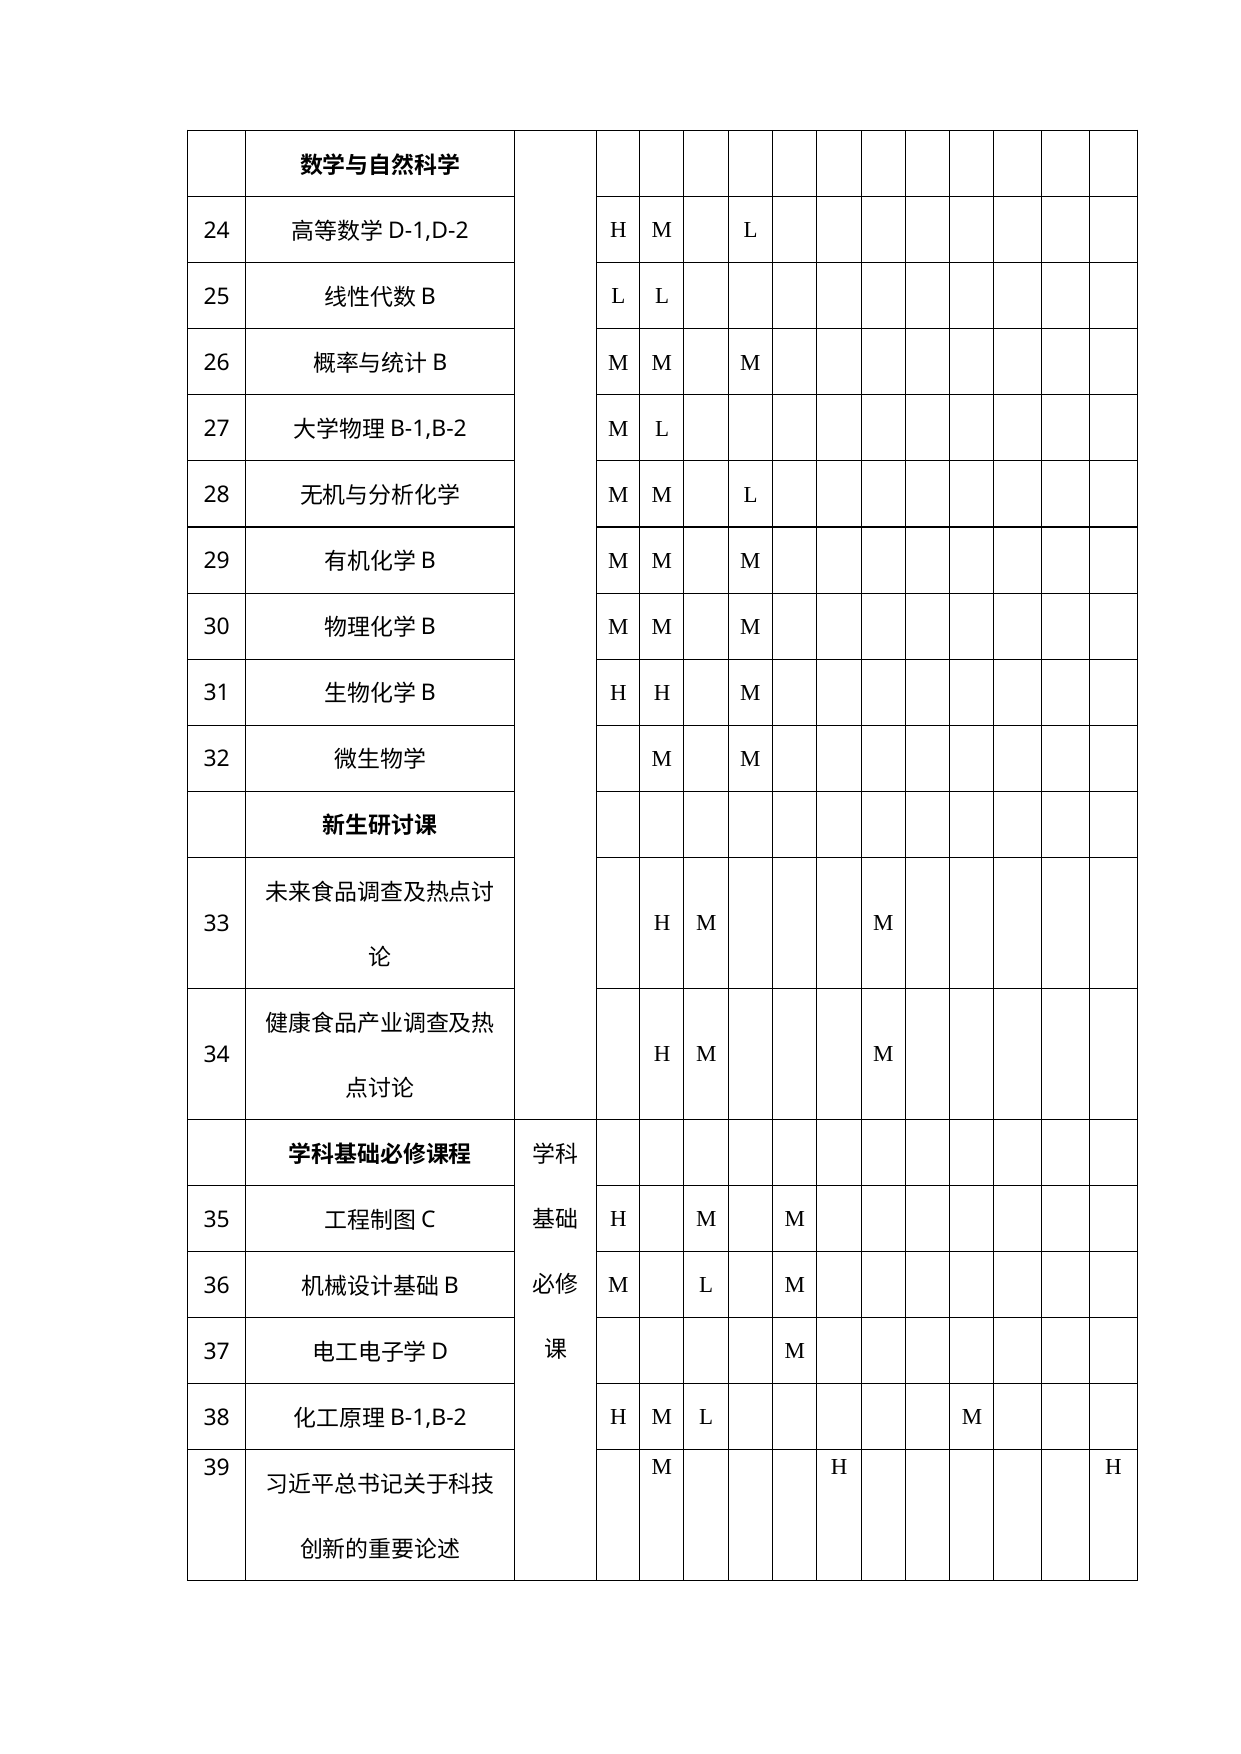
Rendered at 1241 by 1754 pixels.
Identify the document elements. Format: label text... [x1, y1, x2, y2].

table_cell 25 [188, 263, 245, 328]
table_cell [994, 989, 1041, 1119]
table_cell [950, 528, 993, 592]
table_cell [817, 792, 861, 857]
table_cell [1090, 528, 1137, 592]
table_cell M [729, 660, 772, 724]
table_cell H [1090, 1450, 1137, 1580]
table_cell [994, 197, 1041, 262]
table_cell [994, 1450, 1041, 1580]
table_cell [862, 1450, 905, 1580]
table_cell [906, 989, 949, 1119]
table_cell [817, 528, 861, 592]
table_cell 未来食品调查及热点讨论 [246, 858, 514, 988]
table_cell [994, 395, 1041, 460]
table_cell [1090, 329, 1137, 394]
table_cell [817, 131, 861, 196]
table_cell H [597, 197, 639, 262]
table_cell [773, 1450, 816, 1580]
table_cell [640, 131, 683, 196]
table_cell 新生研讨课 [246, 792, 514, 857]
table_cell [994, 1384, 1041, 1449]
table_cell [1042, 989, 1089, 1119]
table_cell H [640, 858, 683, 988]
table_cell [862, 1186, 905, 1251]
table_cell H [817, 1450, 861, 1580]
table_cell [1042, 1186, 1089, 1251]
table_cell [817, 1186, 861, 1251]
table_cell [950, 131, 993, 196]
table_cell L [729, 197, 772, 262]
table_cell 习近平总书记关于科技创新的重要论述 [246, 1450, 514, 1580]
table_cell M [729, 329, 772, 394]
table_cell L [729, 461, 772, 526]
table_cell H [640, 660, 683, 724]
table_cell [817, 197, 861, 262]
table_cell 工程制图C [246, 1186, 514, 1251]
table_cell [729, 1120, 772, 1185]
table_cell [684, 1318, 728, 1383]
table_cell [817, 1318, 861, 1383]
table_cell [1090, 461, 1137, 526]
table_cell 39 [188, 1450, 245, 1580]
table_cell [862, 1120, 905, 1185]
table_cell [1090, 1186, 1137, 1251]
table_cell [684, 1450, 728, 1580]
table_cell [684, 329, 728, 394]
table_cell M [640, 197, 683, 262]
table_cell [1042, 197, 1089, 262]
table_cell [1090, 989, 1137, 1119]
table_cell L [684, 1252, 728, 1317]
table_cell [906, 660, 949, 724]
table_cell [773, 461, 816, 526]
table_cell [906, 197, 949, 262]
table_cell [597, 792, 639, 857]
table_cell 机械设计基础B [246, 1252, 514, 1317]
table_cell [817, 660, 861, 724]
table_cell [994, 858, 1041, 988]
table_cell [1090, 1318, 1137, 1383]
table_cell [1042, 1120, 1089, 1185]
table_cell M [862, 858, 905, 988]
table_cell [597, 1450, 639, 1580]
table_cell [906, 1186, 949, 1251]
table_cell 33 [188, 858, 245, 988]
table_cell [817, 726, 861, 791]
table_cell [906, 461, 949, 526]
table_cell [684, 660, 728, 724]
table_cell [817, 594, 861, 658]
table_cell 大学物理B-1,B-2 [246, 395, 514, 460]
table_cell [684, 528, 728, 592]
table_cell H [597, 1186, 639, 1251]
table_cell [906, 263, 949, 328]
table_cell [684, 726, 728, 791]
table_cell [950, 329, 993, 394]
table_cell 微生物学 [246, 726, 514, 791]
table_cell [1042, 726, 1089, 791]
table_cell [729, 989, 772, 1119]
table_cell [817, 1252, 861, 1317]
table_cell [950, 989, 993, 1119]
table_cell [773, 197, 816, 262]
table_cell [188, 792, 245, 857]
table_cell [906, 792, 949, 857]
table_cell M [640, 1384, 683, 1449]
table_cell [906, 858, 949, 988]
table_cell [817, 395, 861, 460]
table_cell [1042, 263, 1089, 328]
table_cell [817, 1384, 861, 1449]
table_cell 学科基础必修课 [515, 1120, 596, 1580]
table_cell [906, 528, 949, 592]
table_cell [640, 1186, 683, 1251]
table_cell [994, 1318, 1041, 1383]
table_cell M [640, 726, 683, 791]
table_cell L [640, 395, 683, 460]
table_cell [597, 1120, 639, 1185]
table_cell [1090, 197, 1137, 262]
table_cell [773, 395, 816, 460]
table_cell [862, 197, 905, 262]
table_cell [597, 989, 639, 1119]
table_cell [684, 131, 728, 196]
table_cell 生物化学B [246, 660, 514, 724]
table_cell [994, 1186, 1041, 1251]
table_cell M [597, 528, 639, 592]
table_cell [597, 1318, 639, 1383]
table_cell [640, 792, 683, 857]
table_cell [906, 329, 949, 394]
table_cell 高等数学D-1,D-2 [246, 197, 514, 262]
table_cell [950, 197, 993, 262]
table_cell [862, 660, 905, 724]
table_cell [1090, 1384, 1137, 1449]
table_cell [684, 395, 728, 460]
table_cell M [684, 858, 728, 988]
table_cell M [597, 329, 639, 394]
table_cell 概率与统计B [246, 329, 514, 394]
table_cell [817, 989, 861, 1119]
table_cell [1042, 858, 1089, 988]
table_cell [684, 594, 728, 658]
table_cell 37 [188, 1318, 245, 1383]
table_cell [1042, 528, 1089, 592]
table_cell M [597, 461, 639, 526]
table_cell [817, 329, 861, 394]
table_cell [1042, 792, 1089, 857]
table_cell [862, 594, 905, 658]
table_cell [1042, 660, 1089, 724]
table_cell M [640, 594, 683, 658]
table_cell [906, 1120, 949, 1185]
table_cell [773, 660, 816, 724]
table_cell M [597, 395, 639, 460]
table_cell [597, 131, 639, 196]
table_cell [994, 792, 1041, 857]
table_cell [994, 131, 1041, 196]
table_cell [773, 594, 816, 658]
table_cell [994, 726, 1041, 791]
table_cell [906, 1450, 949, 1580]
table_cell [1090, 660, 1137, 724]
table_cell M [773, 1252, 816, 1317]
table_cell [994, 263, 1041, 328]
table_cell [906, 395, 949, 460]
table_cell [1042, 1318, 1089, 1383]
table_cell 电工电子学D [246, 1318, 514, 1383]
table_cell [684, 1120, 728, 1185]
table_cell [773, 726, 816, 791]
table_cell [773, 858, 816, 988]
table_cell [862, 792, 905, 857]
table_cell 物理化学B [246, 594, 514, 658]
table_cell M [862, 989, 905, 1119]
table_cell [1090, 1252, 1137, 1317]
table_cell [906, 1252, 949, 1317]
table_cell [729, 792, 772, 857]
table_cell M [684, 989, 728, 1119]
table_cell [1090, 858, 1137, 988]
table_cell H [640, 989, 683, 1119]
table_cell [862, 263, 905, 328]
table_cell [773, 792, 816, 857]
table_cell M [640, 528, 683, 592]
table_cell [950, 1120, 993, 1185]
table_cell [188, 1120, 245, 1185]
table_cell [950, 1252, 993, 1317]
table_cell [684, 792, 728, 857]
table_cell [950, 1186, 993, 1251]
table_cell [684, 461, 728, 526]
table_cell M [684, 1186, 728, 1251]
table_cell M [597, 594, 639, 658]
table_cell [994, 461, 1041, 526]
table_cell [684, 197, 728, 262]
table_cell L [684, 1384, 728, 1449]
table_cell [684, 263, 728, 328]
table_cell M [773, 1318, 816, 1383]
table_cell 健康食品产业调查及热点讨论 [246, 989, 514, 1119]
table_cell M [640, 461, 683, 526]
table_cell [1090, 263, 1137, 328]
table_cell 24 [188, 197, 245, 262]
table_cell 30 [188, 594, 245, 658]
table_cell H [597, 1384, 639, 1449]
table_cell [862, 131, 905, 196]
table_cell [729, 1318, 772, 1383]
table_cell [862, 1384, 905, 1449]
table_cell [994, 1120, 1041, 1185]
table_cell [817, 461, 861, 526]
table_cell [1090, 726, 1137, 791]
table_cell [640, 1120, 683, 1185]
table_cell [1042, 461, 1089, 526]
table_cell [1042, 329, 1089, 394]
table_cell 线性代数B [246, 263, 514, 328]
table_cell [729, 858, 772, 988]
table_cell [1090, 395, 1137, 460]
table_cell [906, 1318, 949, 1383]
table_cell [950, 461, 993, 526]
table_cell [729, 1384, 772, 1449]
table_cell M [729, 594, 772, 658]
table_cell [950, 395, 993, 460]
table_cell 26 [188, 329, 245, 394]
table_cell [1090, 1120, 1137, 1185]
table_cell L [640, 263, 683, 328]
table_cell [640, 1318, 683, 1383]
table_cell [729, 131, 772, 196]
table_cell [994, 528, 1041, 592]
table_cell 无机与分析化学 [246, 461, 514, 526]
table_cell [773, 989, 816, 1119]
table_cell 29 [188, 528, 245, 592]
table_cell [1042, 395, 1089, 460]
table_cell [950, 263, 993, 328]
table_cell 36 [188, 1252, 245, 1317]
table_cell [1090, 594, 1137, 658]
table_cell [950, 594, 993, 658]
table_cell [994, 1252, 1041, 1317]
table_cell [950, 792, 993, 857]
table_cell [773, 263, 816, 328]
table_cell [729, 263, 772, 328]
table_cell H [597, 660, 639, 724]
table_cell [994, 660, 1041, 724]
table_cell [1042, 131, 1089, 196]
table_cell 34 [188, 989, 245, 1119]
table_cell [773, 1120, 816, 1185]
table_cell M [773, 1186, 816, 1251]
table_cell [640, 1252, 683, 1317]
table_cell [817, 858, 861, 988]
table_cell [773, 528, 816, 592]
table_cell [1090, 792, 1137, 857]
table_cell [862, 329, 905, 394]
table_cell [862, 528, 905, 592]
table_cell [597, 726, 639, 791]
table_cell [773, 1384, 816, 1449]
table_cell 32 [188, 726, 245, 791]
table_cell [729, 1186, 772, 1251]
table_cell [817, 263, 861, 328]
table_cell [817, 1120, 861, 1185]
table_cell [950, 660, 993, 724]
table_cell 数学与自然科学 [246, 131, 514, 196]
table_cell [1042, 1384, 1089, 1449]
table_cell [906, 594, 949, 658]
table_cell 38 [188, 1384, 245, 1449]
table_cell [906, 131, 949, 196]
table_cell [597, 858, 639, 988]
table_cell M [640, 1450, 683, 1580]
table_cell [188, 131, 245, 196]
table_cell [773, 329, 816, 394]
table_cell [1042, 1252, 1089, 1317]
table_cell [1042, 594, 1089, 658]
table_cell [994, 329, 1041, 394]
table_cell [950, 1318, 993, 1383]
table_cell [1042, 1450, 1089, 1580]
table_cell [950, 726, 993, 791]
table_cell [906, 726, 949, 791]
table_cell [1090, 131, 1137, 196]
table_cell L [597, 263, 639, 328]
table_cell [994, 594, 1041, 658]
table_cell 有机化学B [246, 528, 514, 592]
table_cell M [597, 1252, 639, 1317]
table_cell [950, 1450, 993, 1580]
table_cell M [950, 1384, 993, 1449]
table_cell [862, 395, 905, 460]
table_cell M [729, 528, 772, 592]
table_cell [729, 1450, 772, 1580]
table_cell 28 [188, 461, 245, 526]
table_cell 学科基础必修课程 [246, 1120, 514, 1185]
table_cell [862, 461, 905, 526]
table_cell [950, 858, 993, 988]
table_cell 化工原理B-1,B-2 [246, 1384, 514, 1449]
table_cell [862, 1318, 905, 1383]
table_cell [773, 131, 816, 196]
table_cell M [640, 329, 683, 394]
table_cell [729, 1252, 772, 1317]
table_cell [862, 1252, 905, 1317]
table_cell [906, 1384, 949, 1449]
table_cell [729, 395, 772, 460]
table_cell 35 [188, 1186, 245, 1251]
table_cell 31 [188, 660, 245, 724]
table_cell [862, 726, 905, 791]
table_cell 27 [188, 395, 245, 460]
table_cell M [729, 726, 772, 791]
